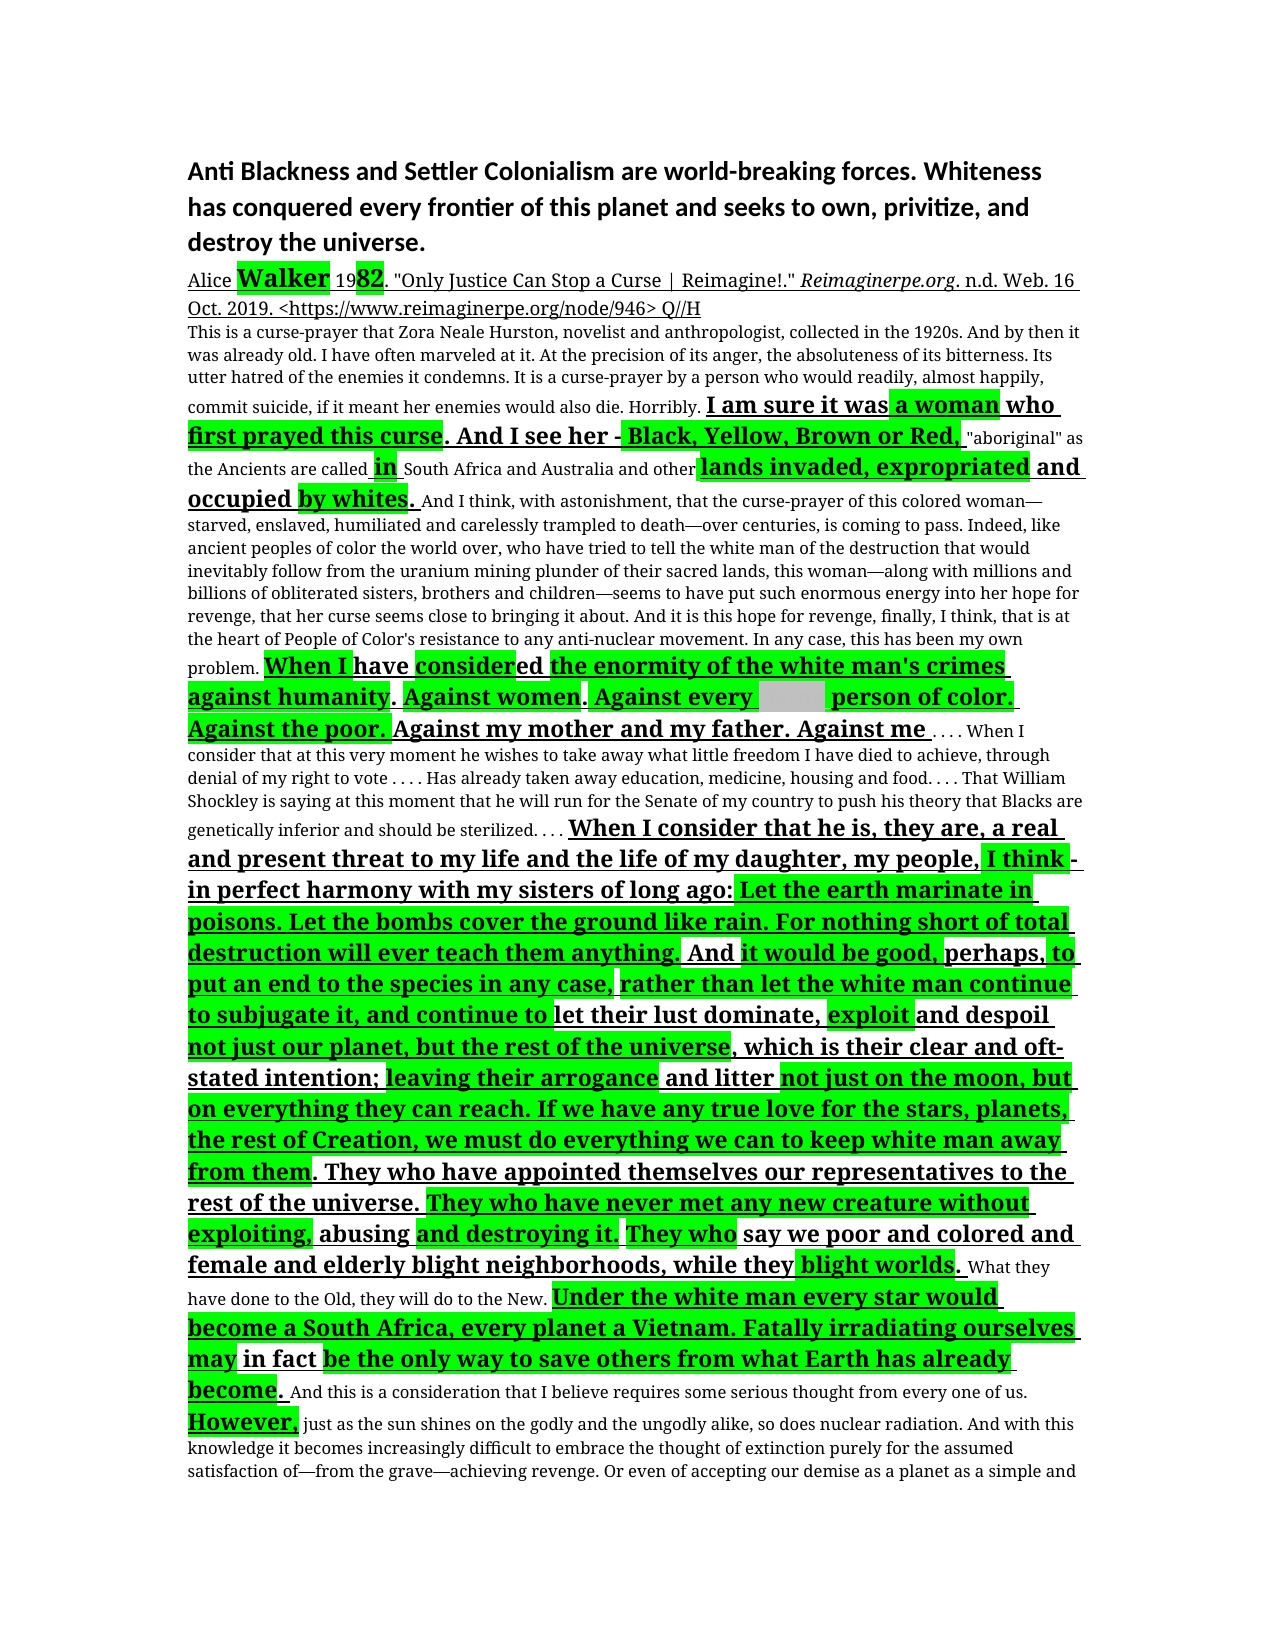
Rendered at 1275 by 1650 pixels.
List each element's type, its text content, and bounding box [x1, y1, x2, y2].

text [187, 321, 1087, 1482]
text Alice Walker 1982. "Only Justice Can Stop a Curse | Reimagine!." Reimaginerpe.org. n.d. Web. 16 Oct. 2019. <https://www.reimaginerpe.org/node/946> Q//H [384, 261, 1087, 321]
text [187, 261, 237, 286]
subtitle Anti Blackness and Settler Colonialism are world-breaking forces. Whiteness has conquered every frontier of this planet and seeks to own, privitize, and destroy the universe. [187, 154, 1087, 258]
